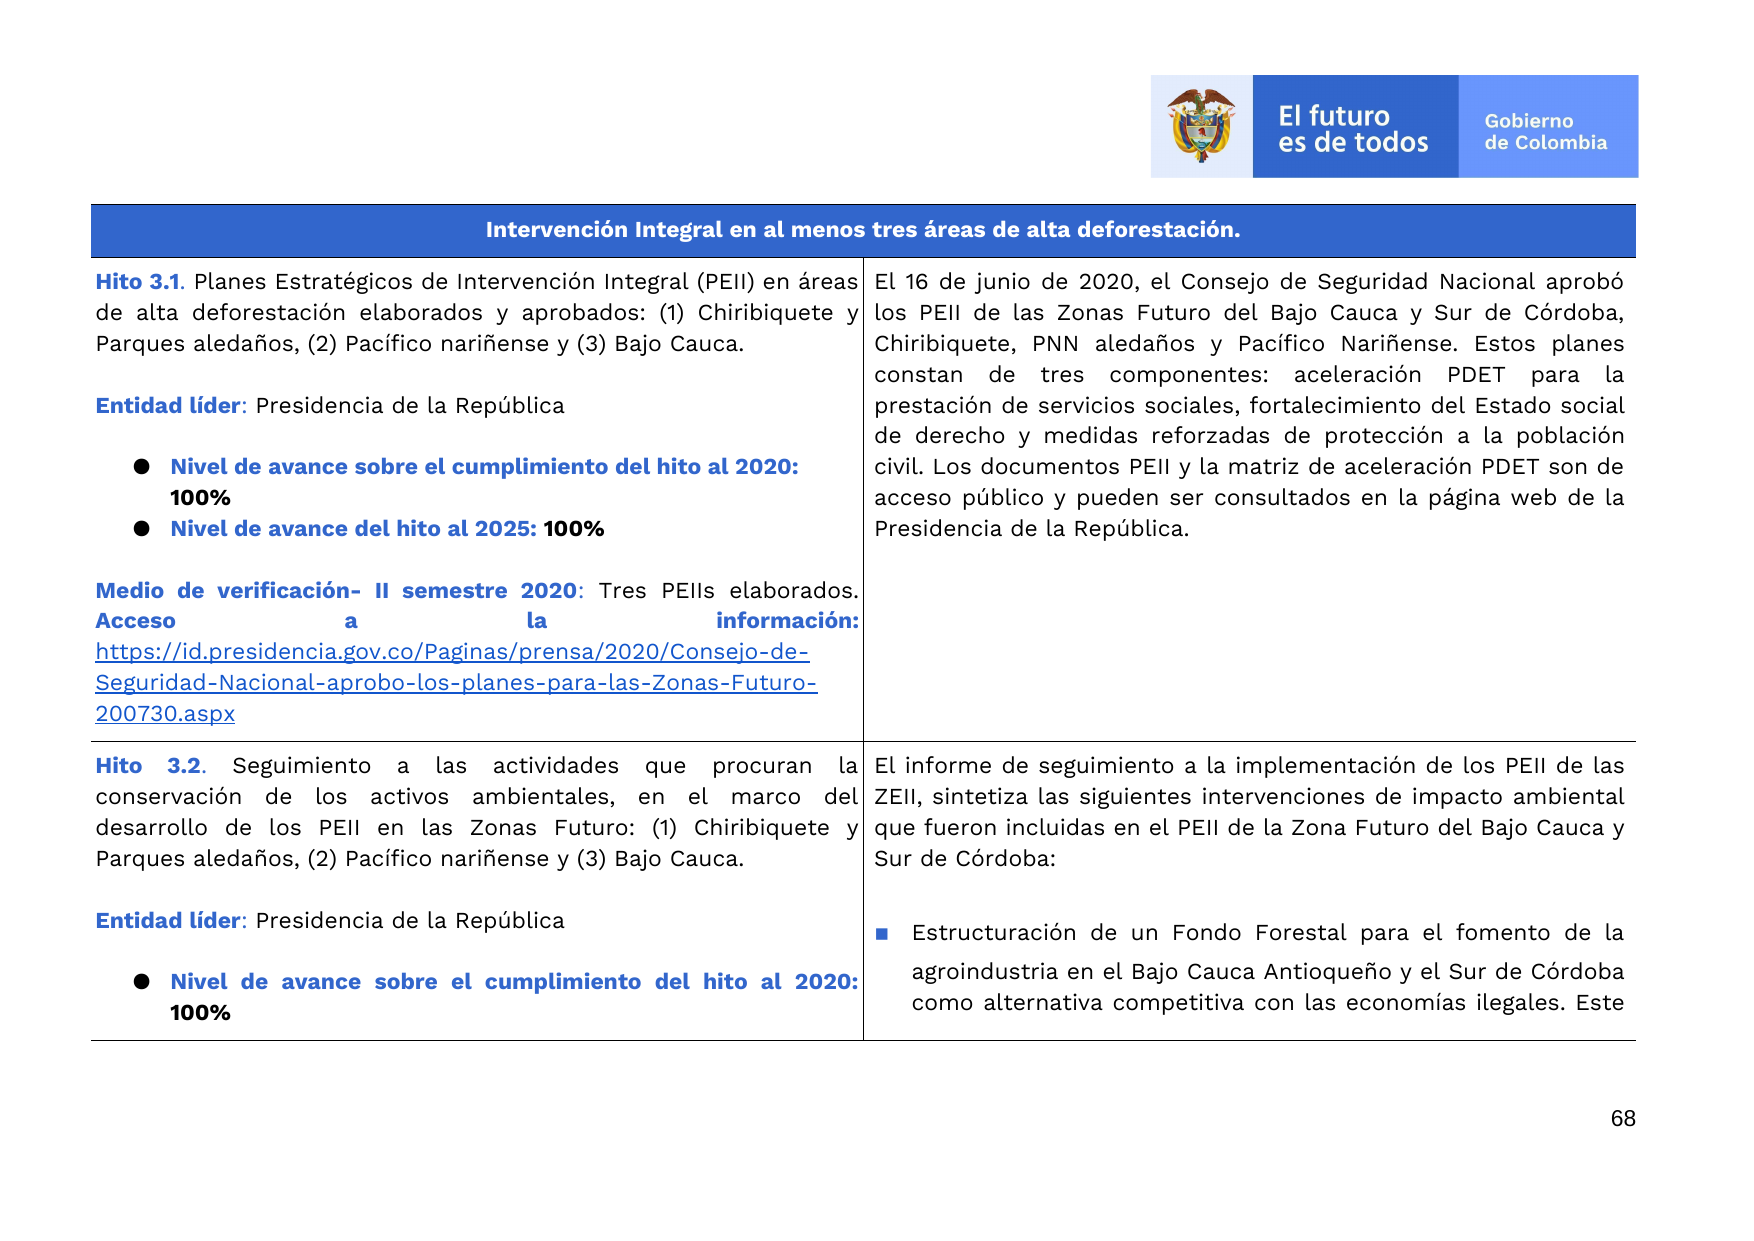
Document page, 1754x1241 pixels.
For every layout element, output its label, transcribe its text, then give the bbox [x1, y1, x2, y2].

table_cell Hito 3.1. Planes Estratégicos de Intervención Integral (PEII) en áreas de alta deforestación elaborados y aprobados: (1) Chiribiquete y Parques aledaños, (2) Pacífico nariñense y (3) Bajo Cauca. Entidad líder: Presidencia de la República Nivel de avance sobre el cumplimiento del hito al 2020: 100% Nivel de avance del hito al 2025: 100% Medio de verificación- II semestre 2020: Tres PEIIs elaborados. Acceso a la información: https://id.presidencia.gov.co/Paginas/prensa/2020/Consejo-de-Seguridad-Nacional-aprobo-los-planes-para-las-Zonas-Futuro-200730.aspx [91, 258, 863, 741]
picture [1150, 75, 1639, 178]
table_cell El 16 de junio de 2020, el Consejo de Seguridad Nacional aprobó los PEII de las Zonas Futuro del Bajo Cauca y Sur de Córdoba, Chiribiquete, PNN aledaños y Pacífico Nariñense. Estos planes constan de tres componentes: aceleración PDET para la prestación de servicios sociales, fortalecimiento del Estado social de derecho y medidas reforzadas de protección a la población civil. Los documentos PEII y la matriz de aceleración PDET son de acceso público y pueden ser consultados en la página web de la Presidencia de la República. [864, 258, 1636, 741]
